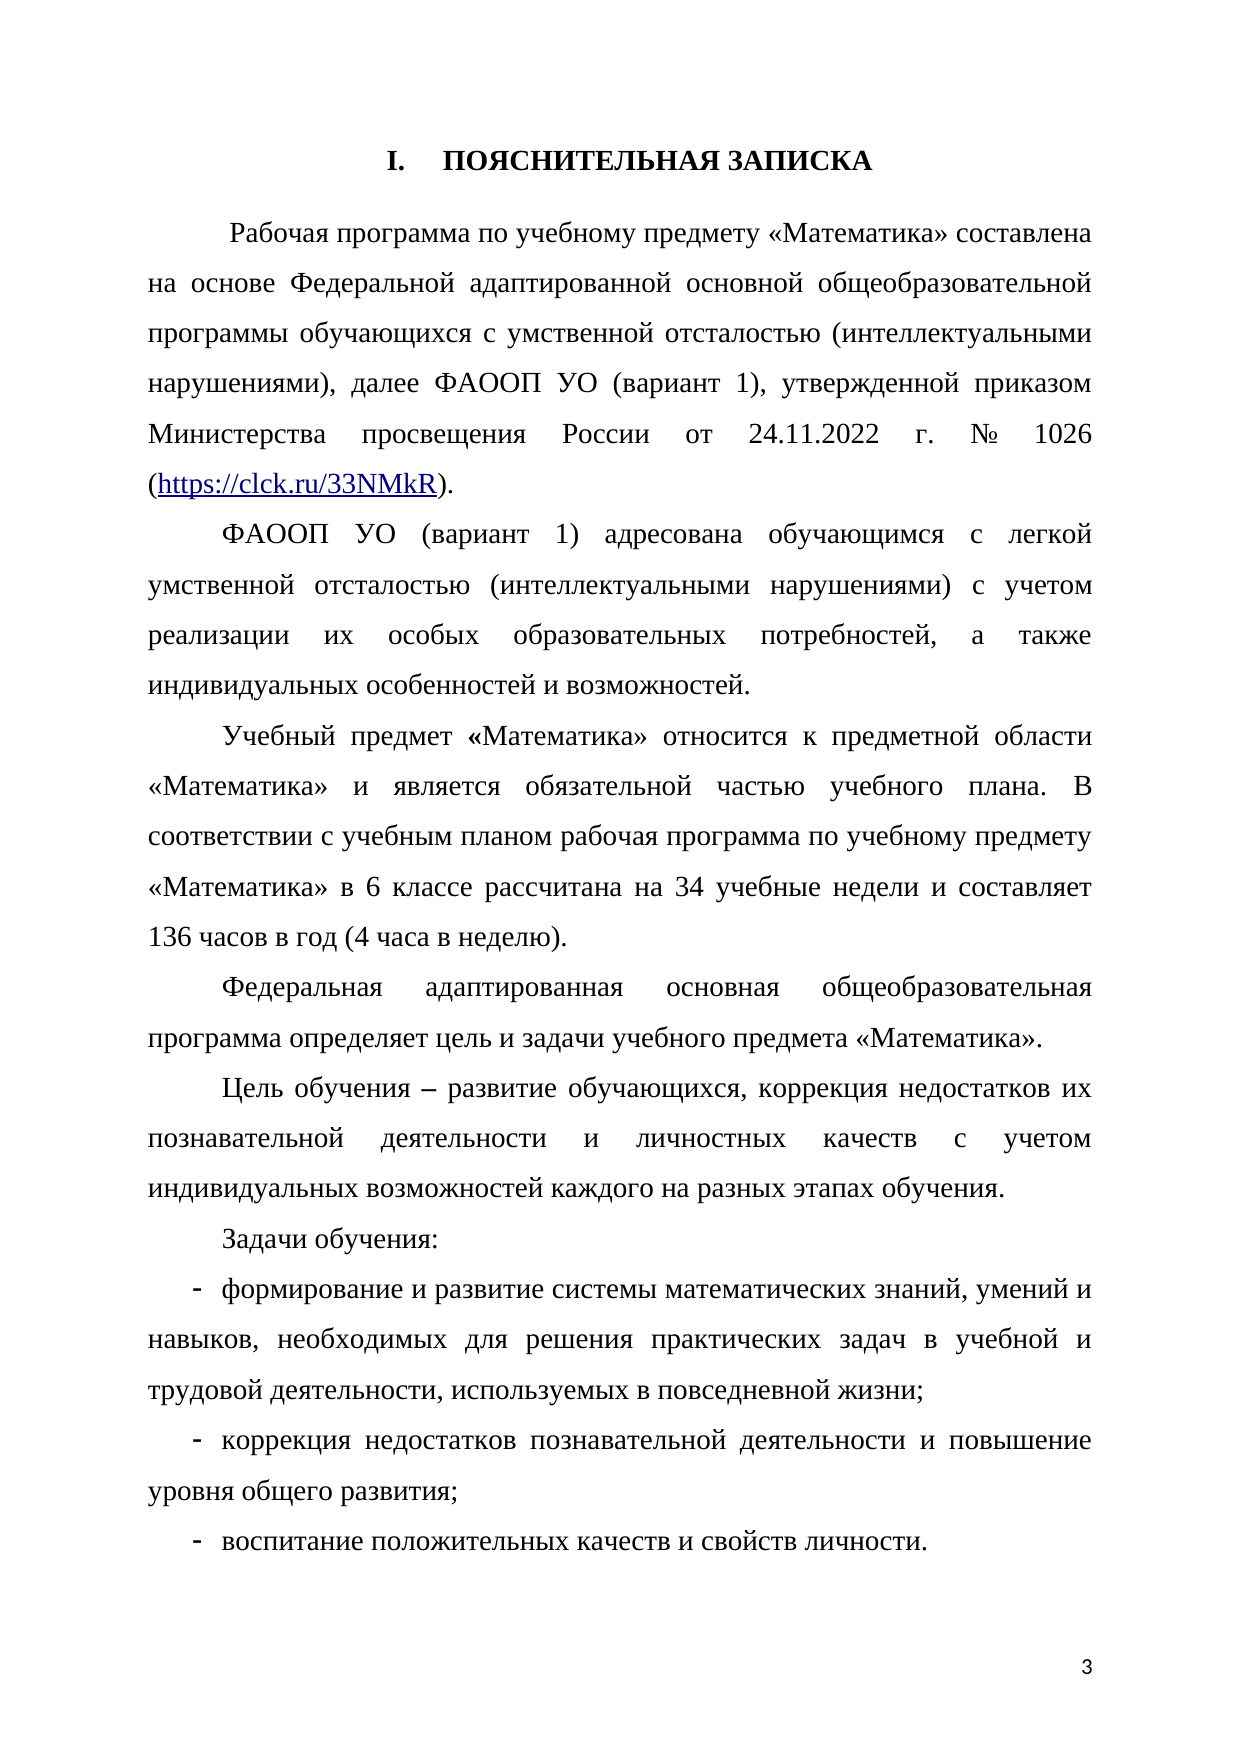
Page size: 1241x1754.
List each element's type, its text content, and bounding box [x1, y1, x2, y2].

subtitle ПОЯСНИТЕЛЬНАЯ ЗАПИСКА [185, 143, 1092, 177]
text Цель обучения – развитие обучающихся, коррекция недостатков их познавательной деятельности и личностных качеств с учетом индивидуальных возможностей каждого на разных этапах обучения. [148, 1070, 1092, 1204]
text Рабочая программа по учебному предмету «Математика» составлена на основе Федеральной адаптированной основной общеобразовательной программы обучающихся с умственной отсталостью (интеллектуальными нарушениями), далее ФАООП УО (вариант 1), утвержденной приказом Министерства просвещения России от 24.11.2022 г. № 1026 (https://clck.ru/33NMkR). [148, 215, 1092, 500]
text Задачи обучения: [148, 1221, 1092, 1254]
list формирование и развитие системы математических знаний, умений и навыков, необходимых для решения практических задач в учебной и трудовой деятельности, используемых в повседневной жизни; [148, 1271, 1092, 1406]
list воспитание положительных качеств и свойств личности. [148, 1523, 1092, 1557]
text Федеральная адаптированная основная общеобразовательная программа определяет цель и задачи учебного предмета «Математика». [148, 969, 1092, 1053]
text ФАООП УО (вариант 1) адресована обучающимся с легкой умственной отсталостью (интеллектуальными нарушениями) с учетом реализации их особых образовательных потребностей, а также индивидуальных особенностей и возможностей. [148, 517, 1092, 701]
list коррекция недостатков познавательной деятельности и повышение уровня общего развития; [148, 1422, 1092, 1506]
text Учебный предмет «Математика» относится к предметной области «Математика» и является обязательной частью учебного плана. В соответствии с учебным планом рабочая программа по учебному предмету «Математика» в 6 классе рассчитана на 34 учебные недели и составляет 136 часов в год (4 часа в неделю). [148, 718, 1092, 953]
